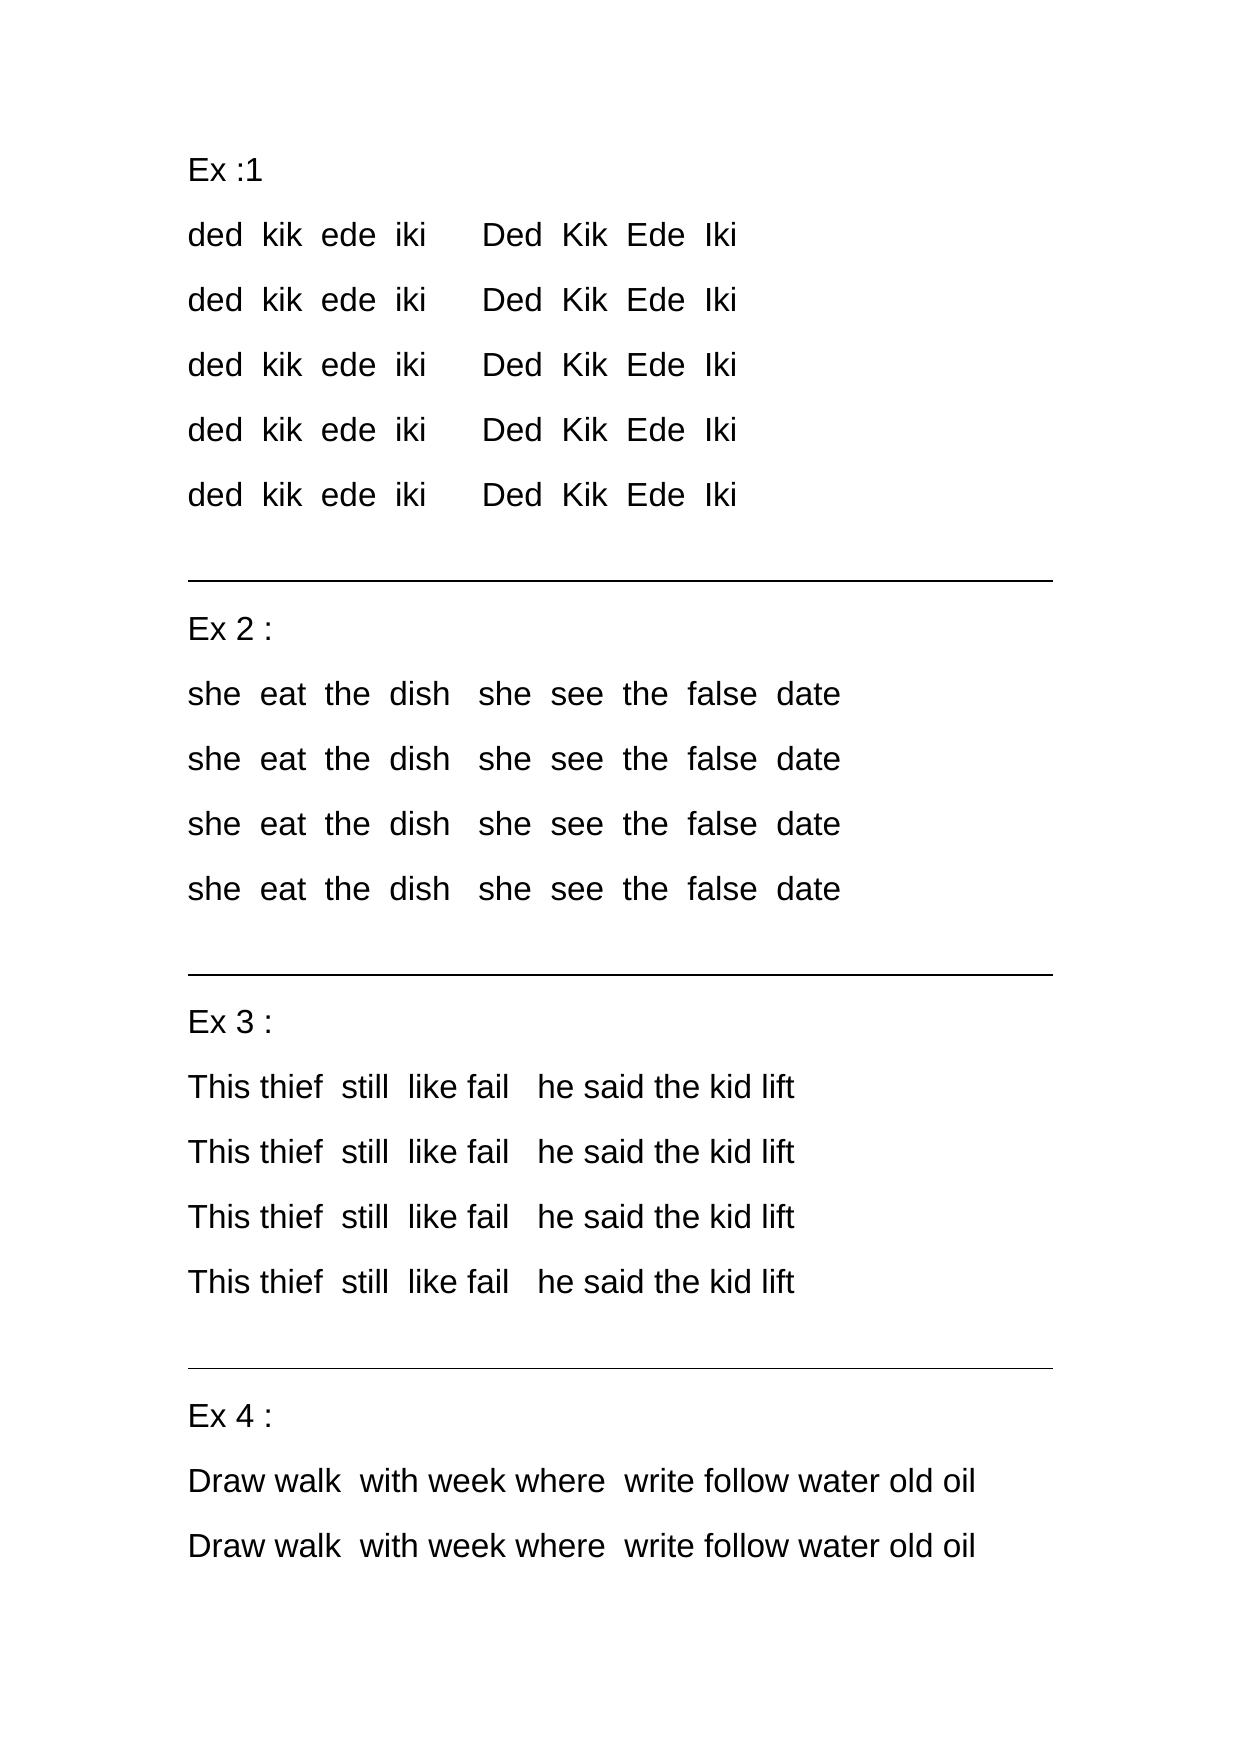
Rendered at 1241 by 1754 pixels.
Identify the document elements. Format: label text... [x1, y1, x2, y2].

text This thief still like fail he said the kid lift [187, 1262, 1053, 1301]
text ded kik ede iki Ded Kik Ede Iki [187, 410, 1053, 448]
text she eat the dish she see the false date [187, 869, 1053, 907]
text This thief still like fail he said the kid lift [187, 1067, 1053, 1106]
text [187, 1461, 1053, 1499]
text This thief still like fail he said the kid lift [187, 1132, 1053, 1171]
text ded kik ede iki Ded Kik Ede Iki [187, 475, 1053, 513]
text she eat the dish she see the false date [187, 804, 1053, 842]
text ded kik ede iki Ded Kik Ede Iki [187, 345, 1053, 383]
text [187, 1526, 1053, 1564]
text Ex 2 : [187, 609, 1053, 647]
text ded kik ede iki Ded Kik Ede Iki [187, 280, 1053, 318]
text This thief still like fail he said the kid lift [187, 1197, 1053, 1236]
text she eat the dish she see the false date [187, 739, 1053, 777]
text Ex 4 : [187, 1396, 1053, 1434]
text ded kik ede iki Ded Kik Ede Iki [187, 215, 1053, 253]
text she eat the dish she see the false date [187, 674, 1053, 712]
text Ex :1 [187, 150, 1053, 188]
text Ex 3 : [187, 1002, 1053, 1041]
